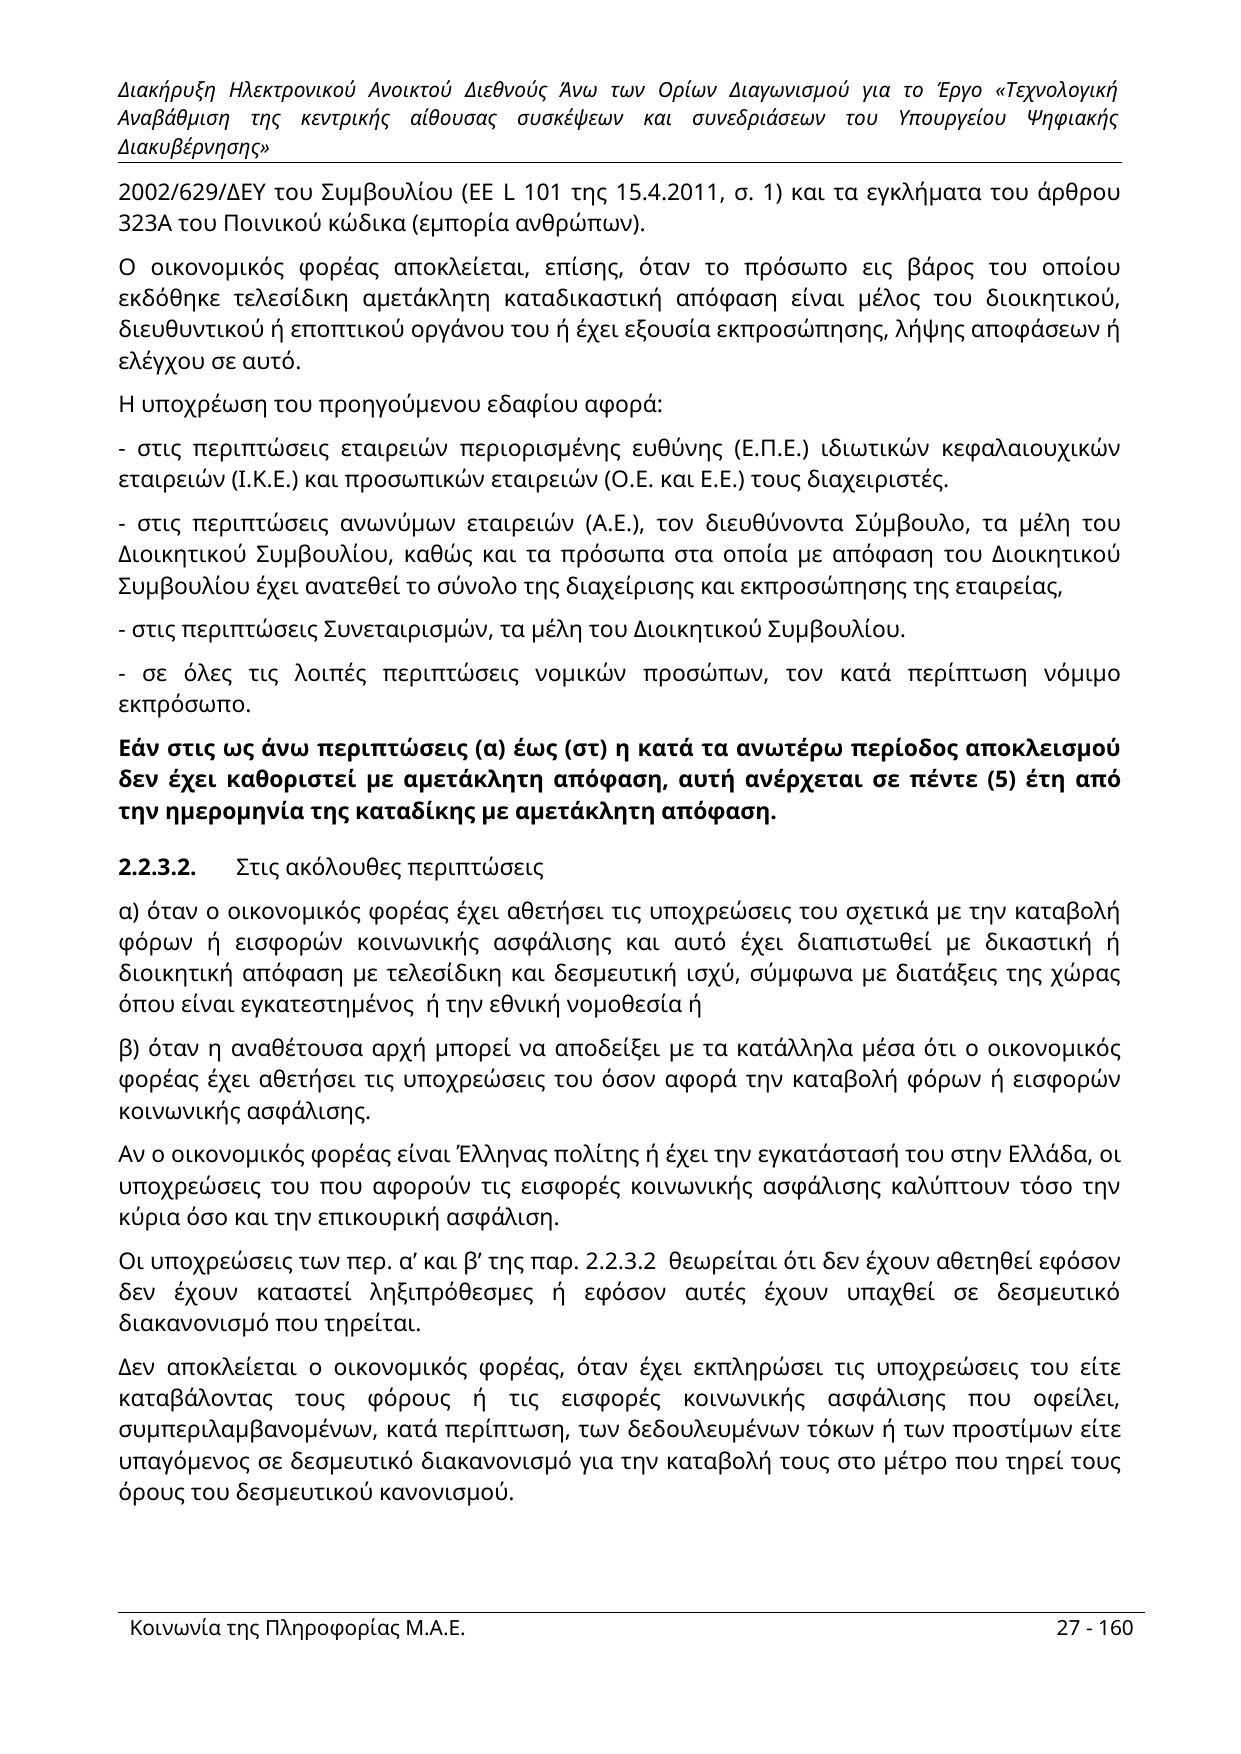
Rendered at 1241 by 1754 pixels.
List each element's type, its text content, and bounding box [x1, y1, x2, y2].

text Αν ο οικονομικός φορέας είναι Έλληνας πολίτης ή έχει την εγκατάστασή του στην Ελλάδα, οι υποχρεώσεις του που αφορούν τις εισφορές κοινωνικής ασφάλισης καλύπτουν τόσο την κύρια όσο και την επικουρική ασφάλιση. [118, 1138, 1122, 1232]
text - σε όλες τις λοιπές περιπτώσεις νομικών προσώπων, τον κατά περίπτωση νόμιμο εκπρόσωπο. [118, 657, 1122, 720]
text Εάν στις ως άνω περιπτώσεις (α) έως (στ) η κατά τα ανωτέρω περίοδος αποκλεισμού δεν έχει καθοριστεί με αμετάκλητη απόφαση, αυτή ανέρχεται σε πέντε (5) έτη από την ημερομηνία της καταδίκης με αμετάκλητη απόφαση. [118, 732, 1122, 826]
text Ο οικονομικός φορέας αποκλείεται, επίσης, όταν το πρόσωπο εις βάρος του οποίου εκδόθηκε τελεσίδικη αμετάκλητη καταδικαστική απόφαση είναι μέλος του διοικητικού, διευθυντικού ή εποπτικού οργάνου του ή έχει εξουσία εκπροσώπησης, λήψης αποφάσεων ή ελέγχου σε αυτό. [118, 251, 1122, 376]
text Οι υποχρεώσεις των περ. α’ και β’ της παρ. 2.2.3.2 θεωρείται ότι δεν έχουν αθετηθεί εφόσον δεν έχουν καταστεί ληξιπρόθεσμες ή εφόσον αυτές έχουν υπαχθεί σε δεσμευτικό διακανονισμό που τηρείται. [118, 1245, 1122, 1338]
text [118, 176, 1122, 238]
text β) όταν η αναθέτουσα αρχή μπορεί να αποδείξει με τα κατάλληλα μέσα ότι ο οικονομικός φορέας έχει αθετήσει τις υποχρεώσεις του όσον αφορά την καταβολή φόρων ή εισφορών κοινωνικής ασφάλισης. [118, 1032, 1122, 1126]
list Στις ακόλουθες περιπτώσεις [118, 851, 1122, 882]
text Δεν αποκλείεται ο οικονομικός φορέας, όταν έχει εκπληρώσει τις υποχρεώσεις του είτε καταβάλοντας τους φόρους ή τις εισφορές κοινωνικής ασφάλισης που οφείλει, συμπεριλαμβανομένων, κατά περίπτωση, των δεδουλευμένων τόκων ή των προστίμων είτε υπαγόμενος σε δεσμευτικό διακανονισμό για την καταβολή τους στο μέτρο που τηρεί τους όρους του δεσμευτικού κανονισμού. [118, 1351, 1122, 1507]
text - στις περιπτώσεις εταιρειών περιορισμένης ευθύνης (Ε.Π.Ε.) ιδιωτικών κεφαλαιουχικών εταιρειών (Ι.Κ.Ε.) και προσωπικών εταιρειών (Ο.Ε. και Ε.Ε.) τους διαχειριστές. [118, 432, 1122, 495]
text - στις περιπτώσεις ανωνύμων εταιρειών (Α.Ε.), τον διευθύνοντα Σύμβουλο, τα μέλη του Διοικητικού Συμβουλίου, καθώς και τα πρόσωπα στα οποία με απόφαση του Διοικητικού Συμβουλίου έχει ανατεθεί το σύνολο της διαχείρισης και εκπροσώπησης της εταιρείας, [118, 507, 1122, 601]
text Η υποχρέωση του προηγούμενου εδαφίου αφορά: [118, 388, 1122, 420]
text α) όταν ο οικονομικός φορέας έχει αθετήσει τις υποχρεώσεις του σχετικά με την καταβολή φόρων ή εισφορών κοινωνικής ασφάλισης και αυτό έχει διαπιστωθεί με δικαστική ή διοικητική απόφαση με τελεσίδικη και δεσμευτική ισχύ, σύμφωνα με διατάξεις της χώρας όπου είναι εγκατεστημένος ή την εθνική νομοθεσία ή [118, 895, 1122, 1020]
text - στις περιπτώσεις Συνεταιρισμών, τα μέλη του Διοικητικού Συμβουλίου. [118, 613, 1122, 645]
